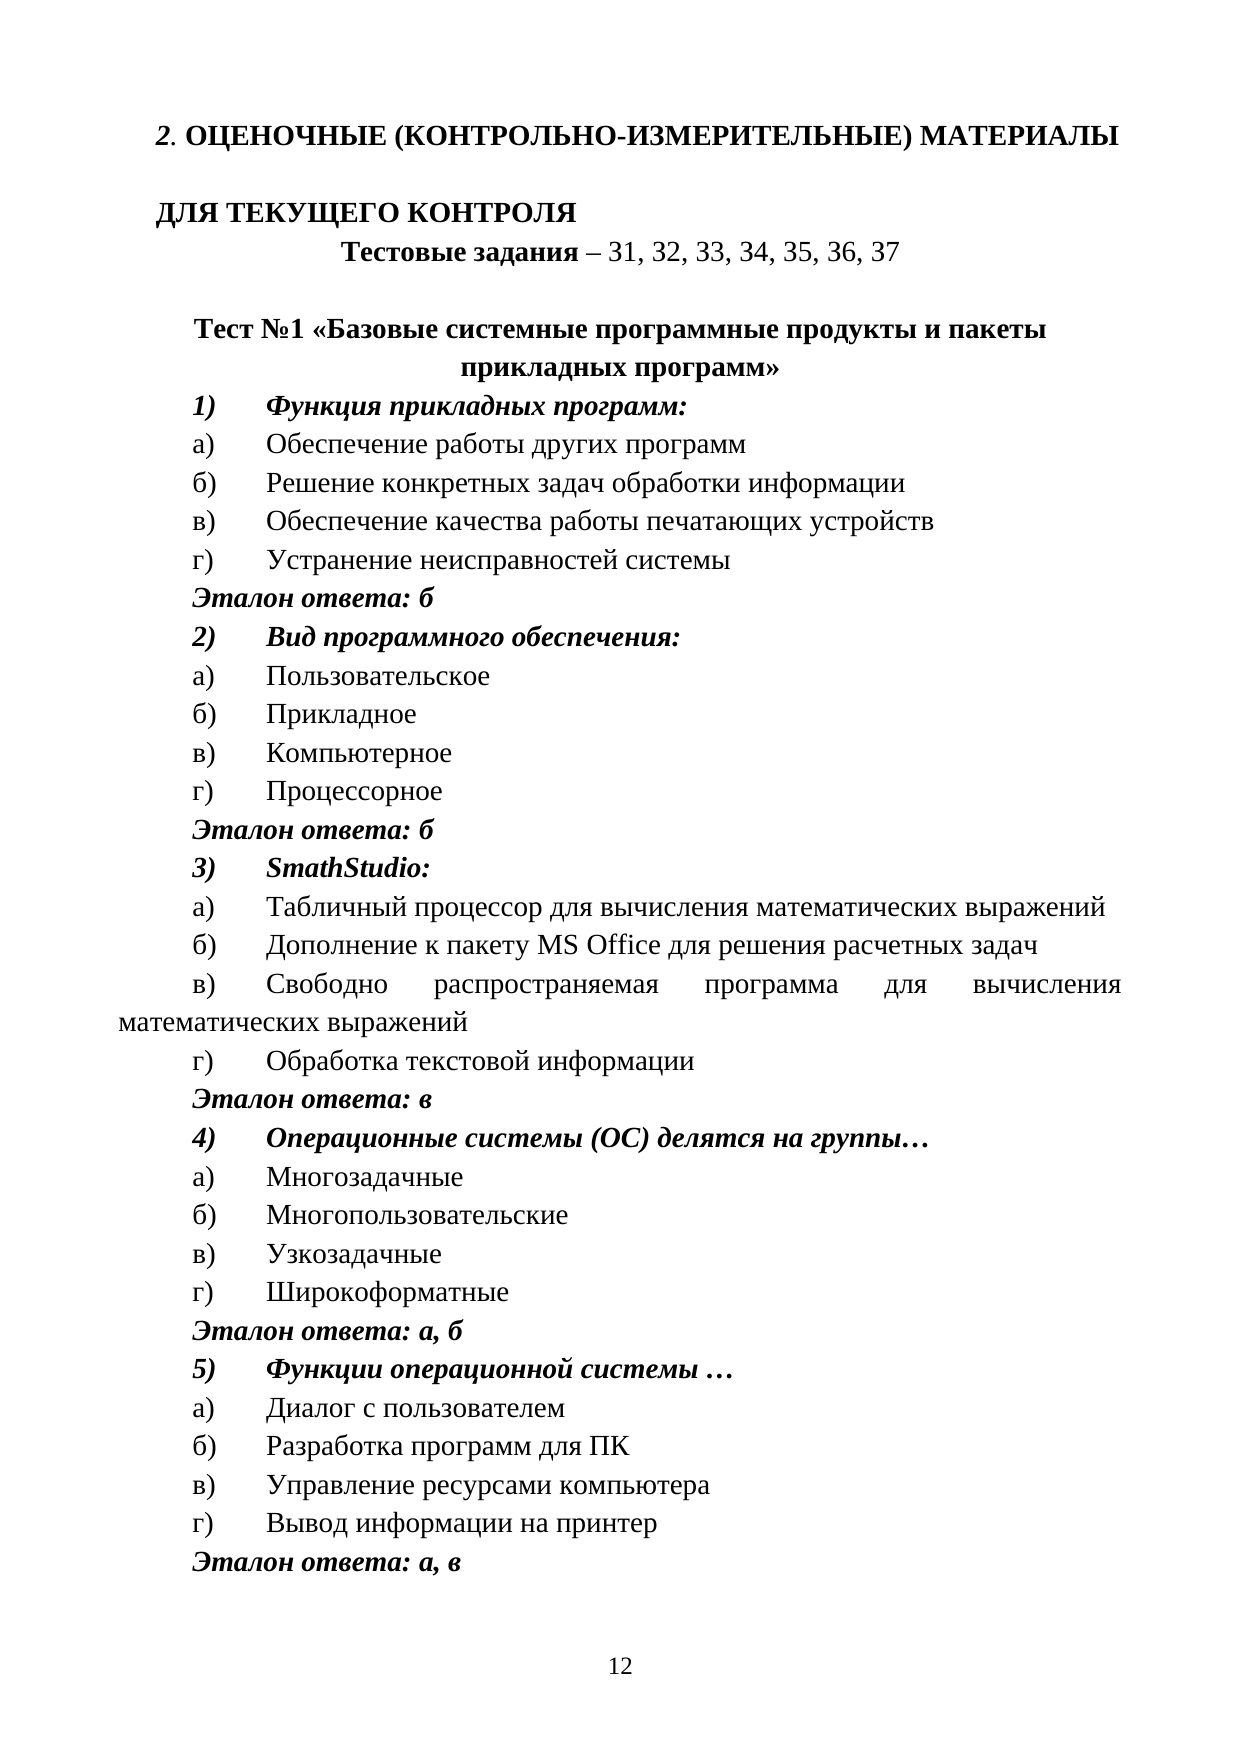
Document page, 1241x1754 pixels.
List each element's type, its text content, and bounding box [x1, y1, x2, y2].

list Узкозадачные [118, 1236, 1122, 1269]
list Обеспечение работы других программ [118, 426, 1122, 460]
text Тест №1 «Базовые системные программные продукты и пакеты прикладных программ» [118, 311, 1122, 383]
list SmathStudio: [118, 850, 1122, 884]
text Эталон ответа: а, в [118, 1544, 1122, 1578]
list Устранение неисправностей системы [118, 542, 1122, 576]
list Процессорное [118, 773, 1122, 807]
list Табличный процессор для вычисления математических выражений [118, 889, 1122, 922]
list Функции операционной системы … [118, 1351, 1122, 1385]
list Обработка текстовой информации [118, 1043, 1122, 1077]
list Дополнение к пакету MS Office для решения расчетных задач [118, 927, 1122, 961]
list Широкоформатные [118, 1274, 1122, 1308]
list Решение конкретных задач обработки информации [118, 465, 1122, 498]
list Многозадачные [118, 1159, 1122, 1192]
text Тестовые задания – З1, З2, З3, З4, З5, З6, З7 [118, 234, 1122, 267]
list Разработка программ для ПК [118, 1428, 1122, 1462]
list Обеспечение качества работы печатающих устройств [118, 503, 1122, 537]
list Функция прикладных программ: [118, 388, 1122, 421]
list Управление ресурсами компьютера [118, 1467, 1122, 1501]
list Свободно распространяемая программа для вычисления математических выражений [118, 966, 1122, 1038]
text Эталон ответа: в [118, 1082, 1122, 1115]
text Эталон ответа: б [118, 812, 1122, 845]
list Пользовательское [118, 658, 1122, 691]
text Эталон ответа: а, б [118, 1313, 1122, 1346]
list Диалог с пользователем [118, 1390, 1122, 1423]
list Компьютерное [118, 735, 1122, 768]
list Прикладное [118, 696, 1122, 730]
list Операционные системы (ОС) делятся на группы… [118, 1120, 1122, 1154]
text Эталон ответа: б [118, 581, 1122, 614]
list Многопользовательские [118, 1197, 1122, 1231]
list Вывод информации на принтер [118, 1506, 1122, 1539]
text 2. ОЦЕНОЧНЫЕ (КОНТРОЛЬНО-ИЗМЕРИТЕЛЬНЫЕ) МАТЕРИАЛЫ ДЛЯ текущего контроля [156, 118, 1122, 229]
list Вид программного обеспечения: [118, 619, 1122, 653]
